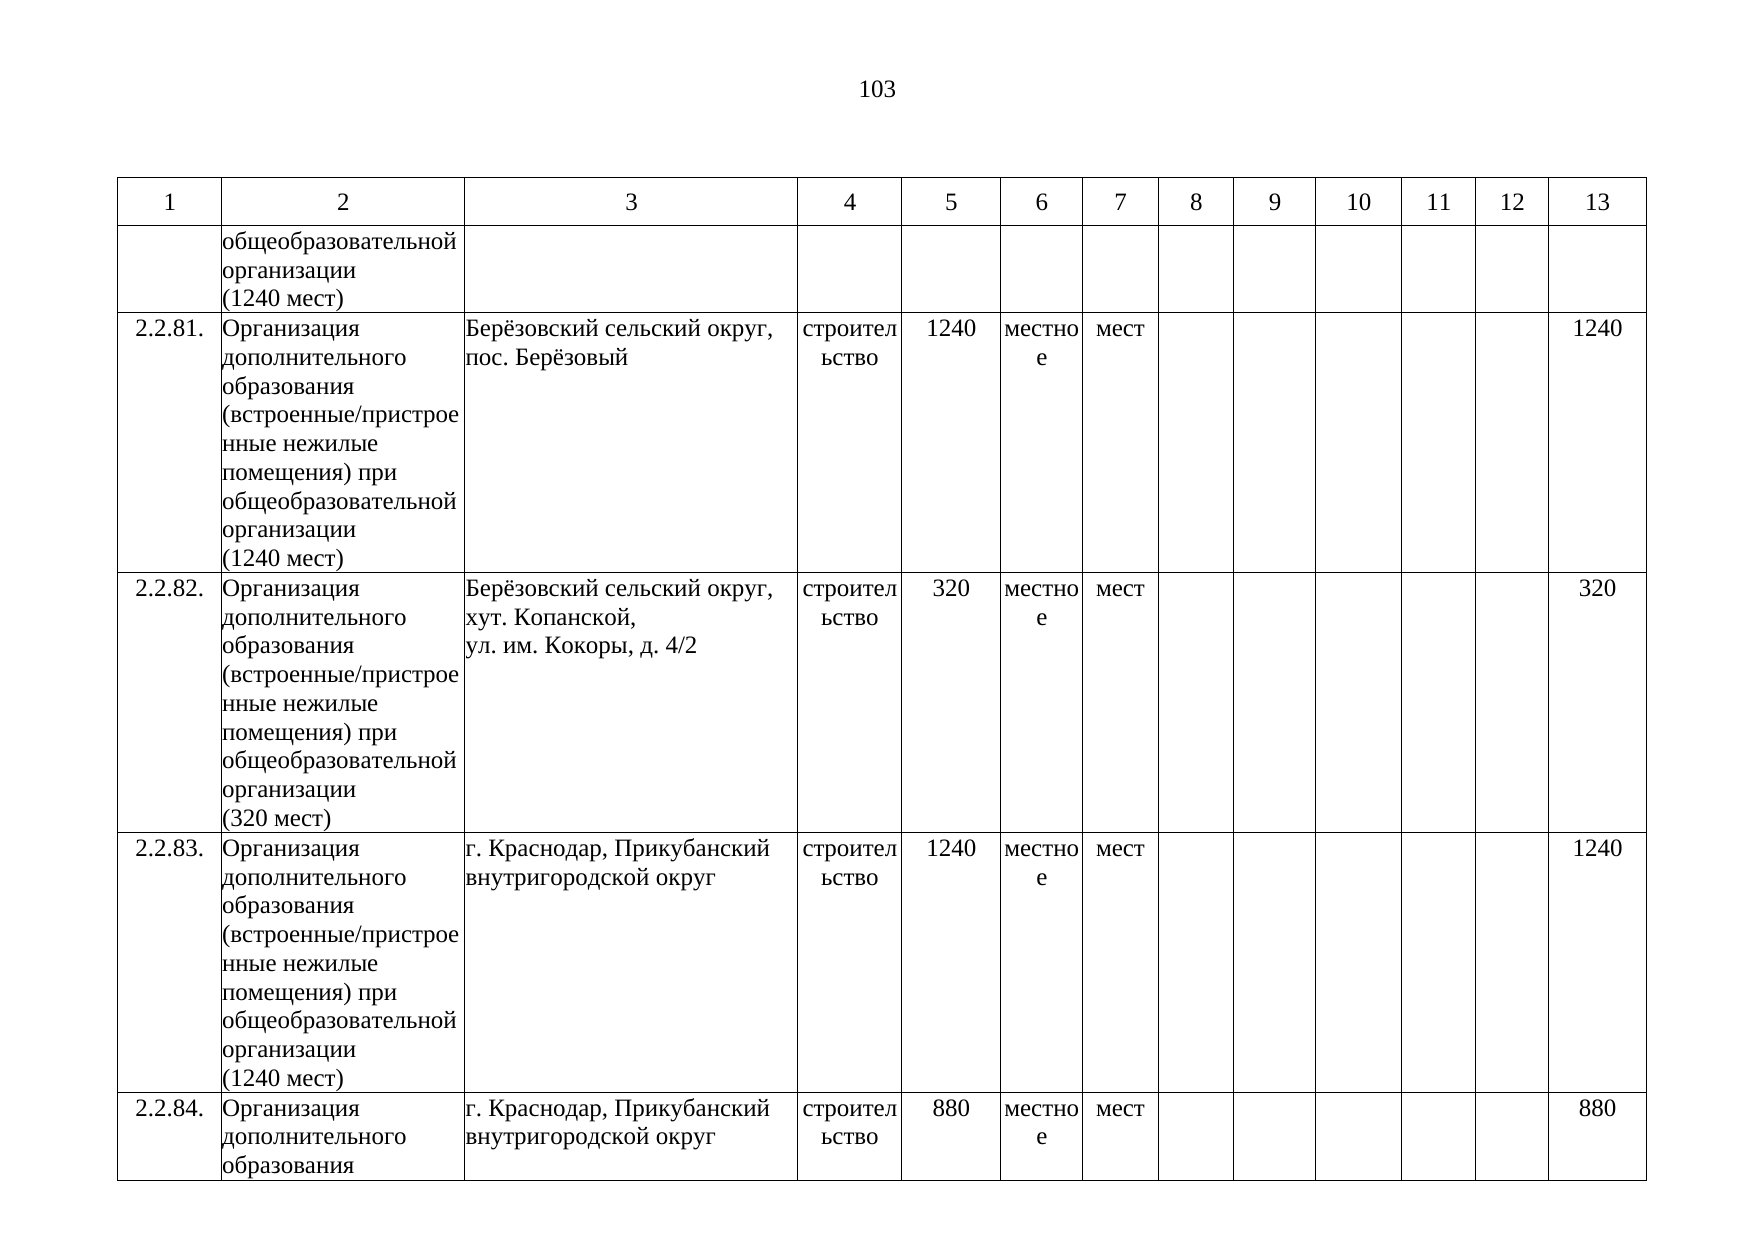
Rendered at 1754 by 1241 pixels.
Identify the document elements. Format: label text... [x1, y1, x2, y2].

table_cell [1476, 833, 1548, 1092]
table_header 13 [1549, 178, 1646, 225]
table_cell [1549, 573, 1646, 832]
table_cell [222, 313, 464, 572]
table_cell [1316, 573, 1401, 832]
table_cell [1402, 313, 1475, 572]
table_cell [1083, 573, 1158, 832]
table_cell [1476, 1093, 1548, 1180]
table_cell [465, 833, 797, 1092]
table_header 11 [1402, 178, 1475, 225]
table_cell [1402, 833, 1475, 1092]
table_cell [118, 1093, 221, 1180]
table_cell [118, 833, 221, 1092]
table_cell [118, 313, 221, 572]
table_header 9 [1234, 178, 1315, 225]
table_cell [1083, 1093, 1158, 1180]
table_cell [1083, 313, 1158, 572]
table_header 6 [1001, 178, 1082, 225]
table_header 5 [902, 178, 1000, 225]
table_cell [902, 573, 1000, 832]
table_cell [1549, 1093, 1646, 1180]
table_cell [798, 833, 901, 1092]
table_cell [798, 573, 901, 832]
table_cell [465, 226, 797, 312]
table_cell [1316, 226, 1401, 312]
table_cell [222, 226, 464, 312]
table_header 3 [465, 178, 797, 225]
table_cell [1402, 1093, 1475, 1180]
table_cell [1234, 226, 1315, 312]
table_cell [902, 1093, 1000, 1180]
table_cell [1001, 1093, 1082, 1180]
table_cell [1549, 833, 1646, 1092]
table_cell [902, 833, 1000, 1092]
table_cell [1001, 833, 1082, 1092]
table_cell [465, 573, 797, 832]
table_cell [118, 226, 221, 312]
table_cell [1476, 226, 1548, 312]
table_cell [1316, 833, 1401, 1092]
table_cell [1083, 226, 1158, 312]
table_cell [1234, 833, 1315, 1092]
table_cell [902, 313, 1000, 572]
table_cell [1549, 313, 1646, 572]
table_header 10 [1316, 178, 1401, 225]
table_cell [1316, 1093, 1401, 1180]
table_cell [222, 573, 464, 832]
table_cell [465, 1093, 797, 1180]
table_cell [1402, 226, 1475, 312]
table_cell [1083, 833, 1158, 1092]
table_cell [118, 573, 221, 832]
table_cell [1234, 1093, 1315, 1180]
table_header 12 [1476, 178, 1548, 225]
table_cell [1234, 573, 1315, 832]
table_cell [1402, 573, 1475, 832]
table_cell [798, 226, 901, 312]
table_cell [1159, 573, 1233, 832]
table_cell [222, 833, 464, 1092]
table_header 4 [798, 178, 901, 225]
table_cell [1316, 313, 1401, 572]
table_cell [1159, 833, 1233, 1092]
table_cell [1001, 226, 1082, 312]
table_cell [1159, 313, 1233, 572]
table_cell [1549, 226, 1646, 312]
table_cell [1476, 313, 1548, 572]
table_header 7 [1083, 178, 1158, 225]
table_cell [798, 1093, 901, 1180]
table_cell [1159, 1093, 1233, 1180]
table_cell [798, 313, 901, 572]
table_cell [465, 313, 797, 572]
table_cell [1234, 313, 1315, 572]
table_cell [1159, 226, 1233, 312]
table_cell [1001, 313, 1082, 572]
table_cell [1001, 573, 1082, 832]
table_header 8 [1159, 178, 1233, 225]
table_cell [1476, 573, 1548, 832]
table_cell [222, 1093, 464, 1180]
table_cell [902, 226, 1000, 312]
table_header 1 [118, 178, 221, 225]
table_header 2 [222, 178, 464, 225]
